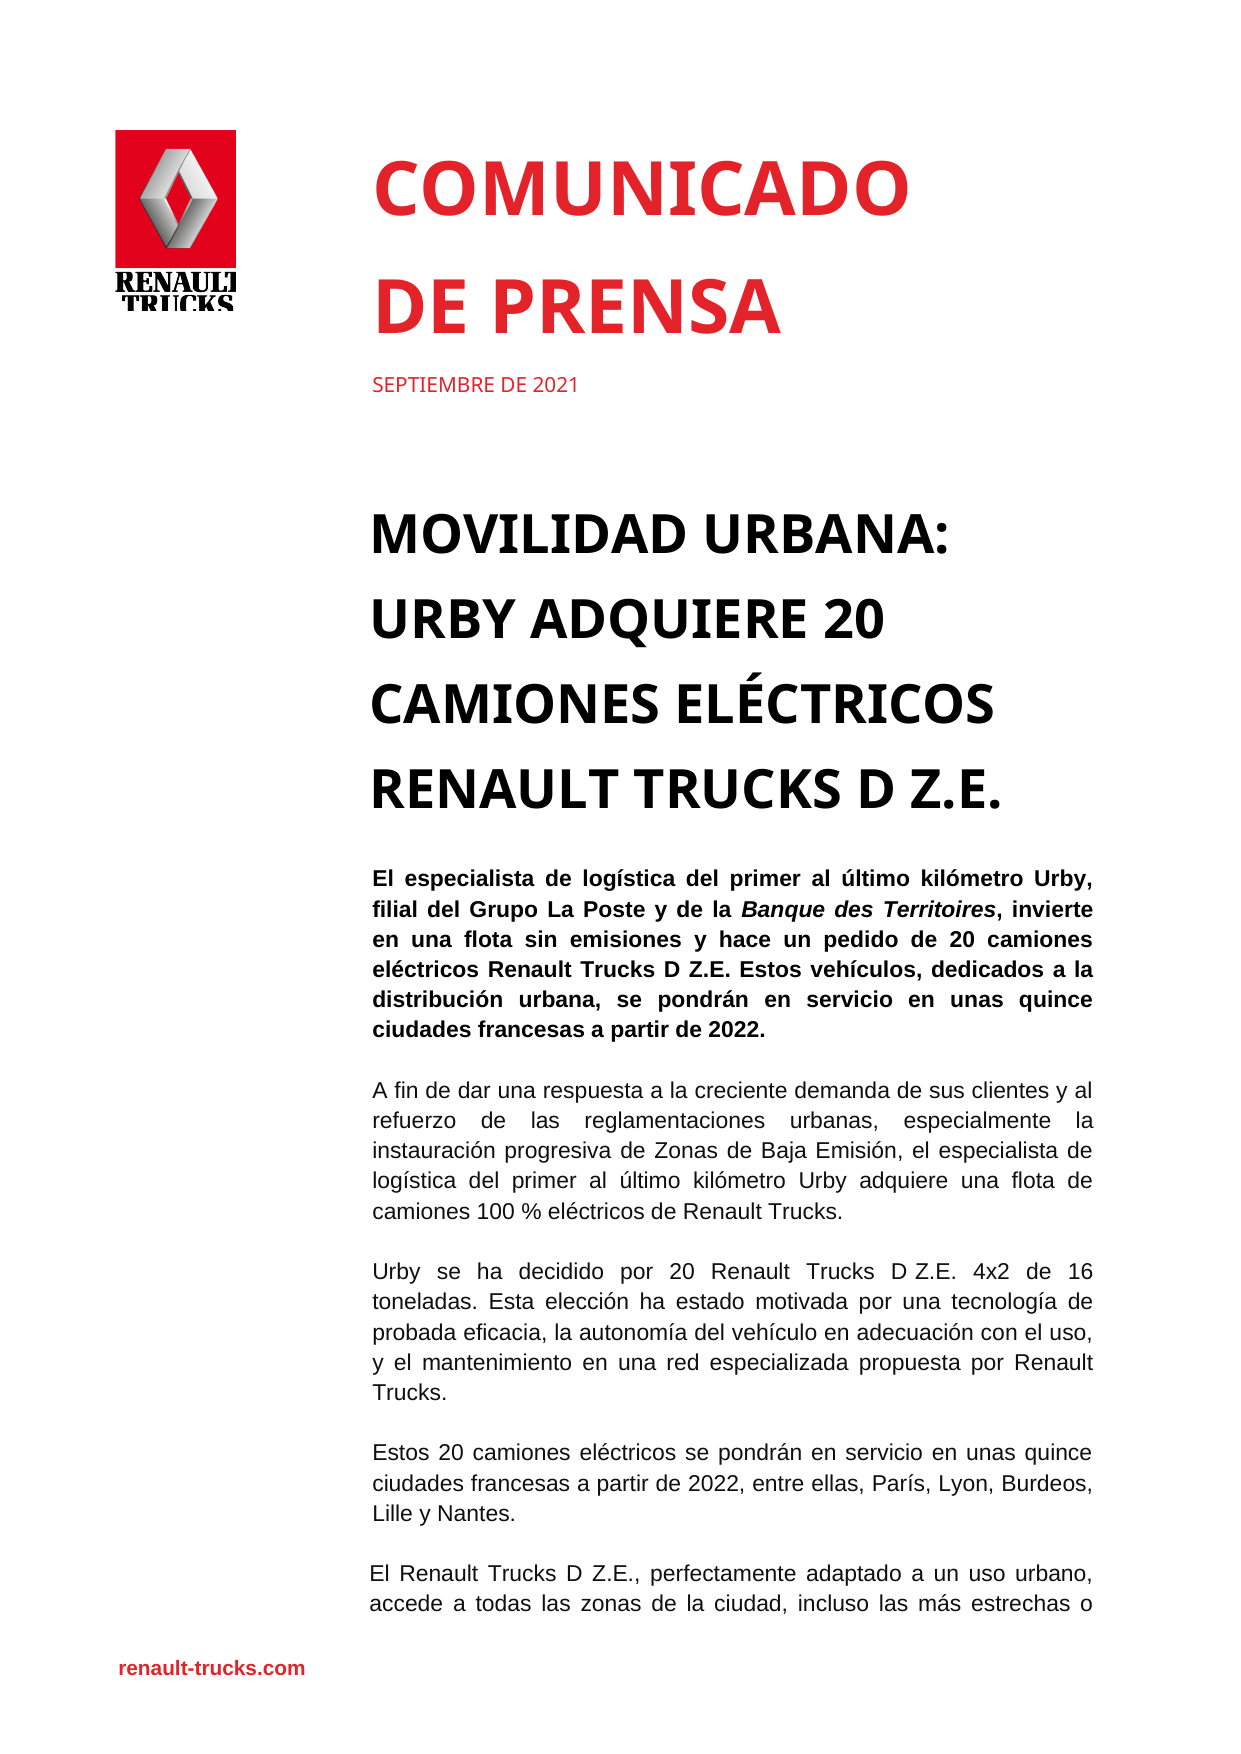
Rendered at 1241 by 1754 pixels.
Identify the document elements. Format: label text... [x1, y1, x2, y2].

text SEPTIEMBRE DE 2021 [372, 371, 1093, 399]
text Estos 20 camiones eléctricos se pondrán en servicio en unas quince ciudades francesas a partir de 2022, entre ellas, París, Lyon, Burdeos, Lille y Nantes. [372, 1439, 1093, 1526]
text Urby se ha decidido por 20 Renault Trucks D Z.E. 4x2 de 16 toneladas. Esta elección ha estado motivada por una tecnología de probada eficacia, la autonomía del vehículo en adecuación con el uso, y el mantenimiento en una red especializada propuesta por Renault Trucks. [372, 1258, 1093, 1405]
picture [115, 130, 236, 311]
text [369, 1560, 1093, 1617]
text A fin de dar una respuesta a la creciente demanda de sus clientes y al refuerzo de las reglamentaciones urbanas, especialmente la instauración progresiva de Zonas de Baja Emisión, el especialista de logística del primer al último kilómetro Urby adquiere una flota de camiones 100 % eléctricos de Renault Trucks. [372, 1077, 1093, 1224]
text COMUNICADO [372, 136, 1093, 238]
text DE PRENSA [372, 253, 1093, 355]
text MOVILIDAD URBANA: URBY ADQUIERE 20 CAMIONES ELÉCTRICOS renault trucks d z.e. [369, 496, 1093, 824]
text El especialista de logística del primer al último kilómetro Urby, filial del Grupo La Poste y de la Banque des Territoires, invierte en una flota sin emisiones y hace un pedido de 20 camiones eléctricos Renault Trucks D Z.E. Estos vehículos, dedicados a la distribución urbana, se pondrán en servicio en unas quince ciudades francesas a partir de 2022. [372, 865, 1093, 1043]
